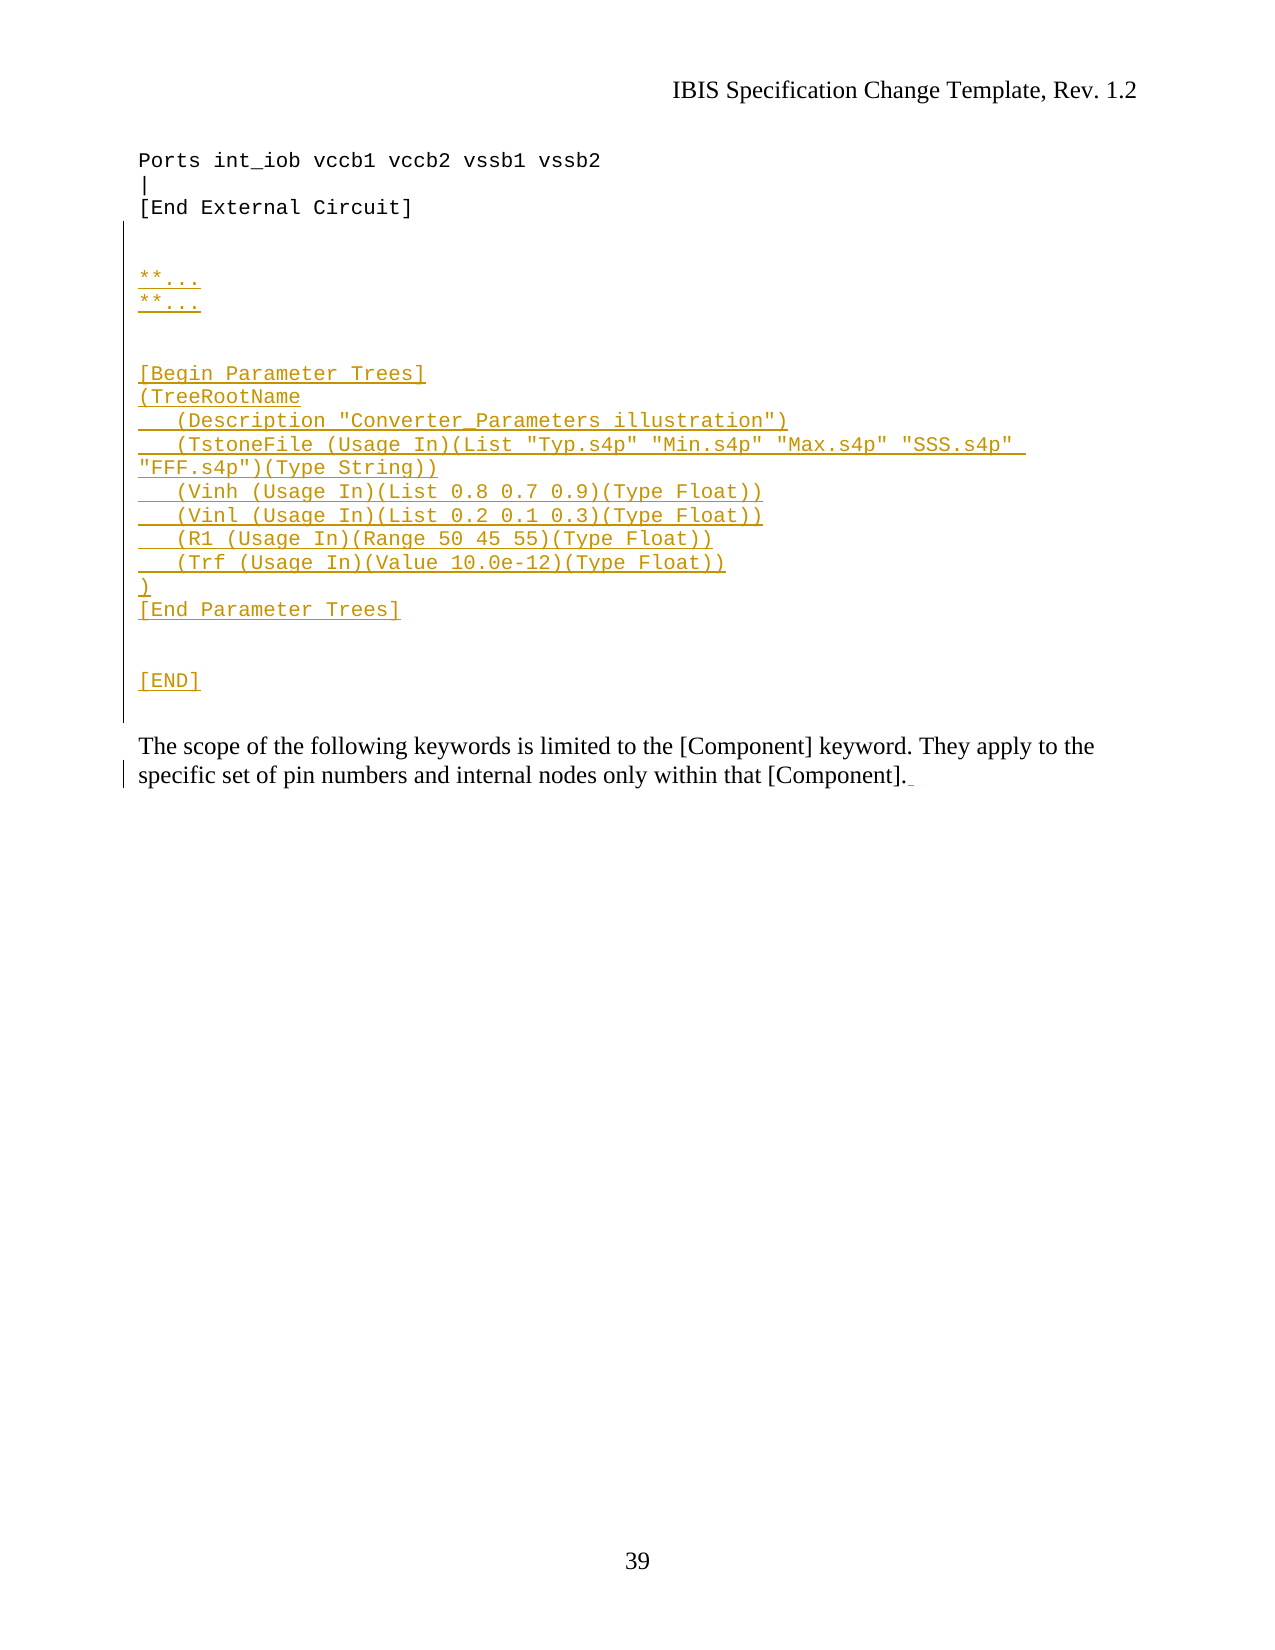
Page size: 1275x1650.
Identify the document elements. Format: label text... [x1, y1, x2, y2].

text Ports int_iob vccb1 vccb2 vssb1 vssb2 [138, 150, 1137, 174]
text [End External Circuit] [138, 197, 1137, 221]
text The scope of the following keywords is limited to the [Component] keyword. They apply to the specific set of pin numbers and internal nodes only within that [Component]. [138, 731, 1137, 788]
text | [138, 174, 1137, 197]
